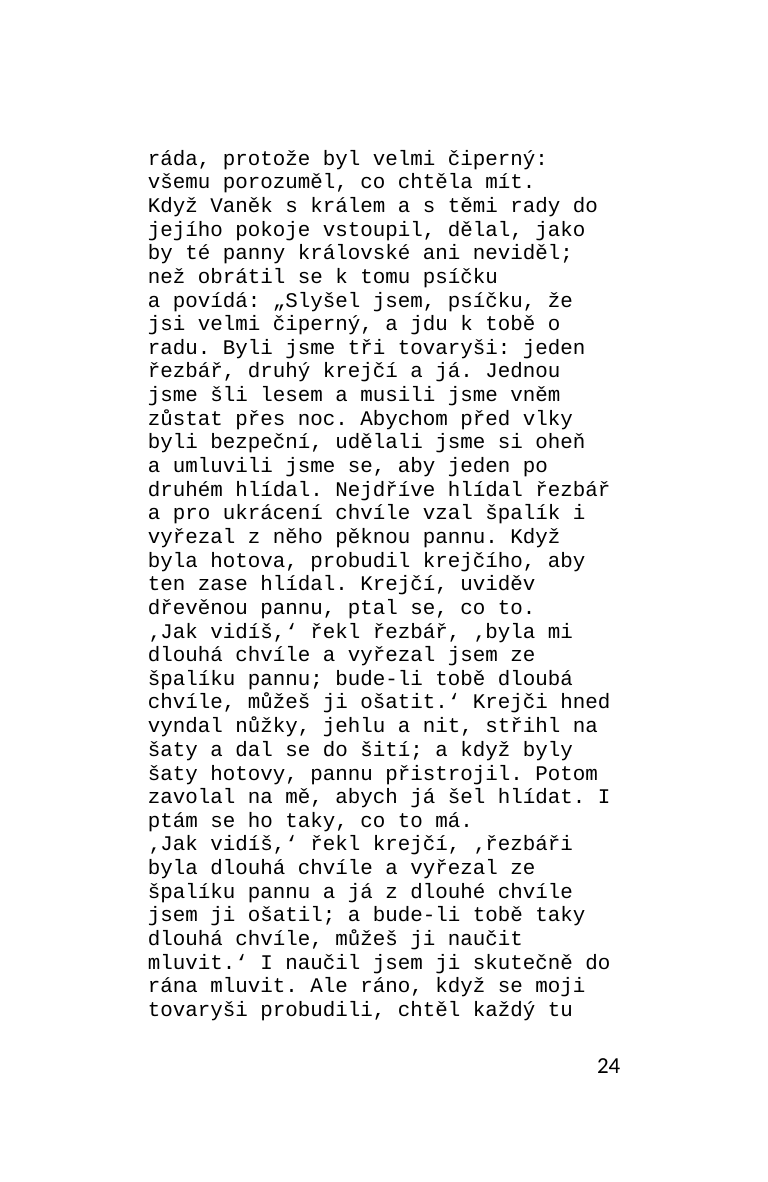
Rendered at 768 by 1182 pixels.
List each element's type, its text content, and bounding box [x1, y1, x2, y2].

text Když Vaněk s králem a s těmi rady do jejího pokoje vstoupil, dělal, jako by té panny královské ani neviděl; než obrátil se k tomu psíčku a povídá: „Slyšel jsem, psíčku, že jsi velmi čiperný, a jdu k tobě o radu. Byli jsme tři tovaryši: jeden řezbář, druhý krejčí a já. Jednou jsme šli lesem a musili jsme vněm zůstat přes noc. Abychom před vlky byli bezpeční, udělali jsme si oheň a umluvili jsme se, aby jeden po druhém hlídal. Nejdříve hlídal řezbář a pro ukrácení chvíle vzal špalík i vyřezal z něho pěknou pannu. Když byla hotova, probudil krejčího, aby ten zase hlídal. Krejčí, uviděv dřevěnou pannu, ptal se, co to. [148, 195, 620, 621]
text ‚Jak vidíš,‘ řekl řezbář, ‚byla mi dlouhá chvíle a vyřezal jsem ze špalíku pannu; bude-li tobě dloubá chvíle, můžeš ji ošatit.‘ Krejči hned vyndal nůžky, jehlu a nit, střihl na šaty a dal se do šití; a když byly šaty hotovy, pannu přistrojil. Potom zavolal na mě, abych já šel hlídat. I ptám se ho taky, co to má. [148, 621, 620, 833]
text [148, 148, 620, 195]
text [148, 833, 620, 1023]
